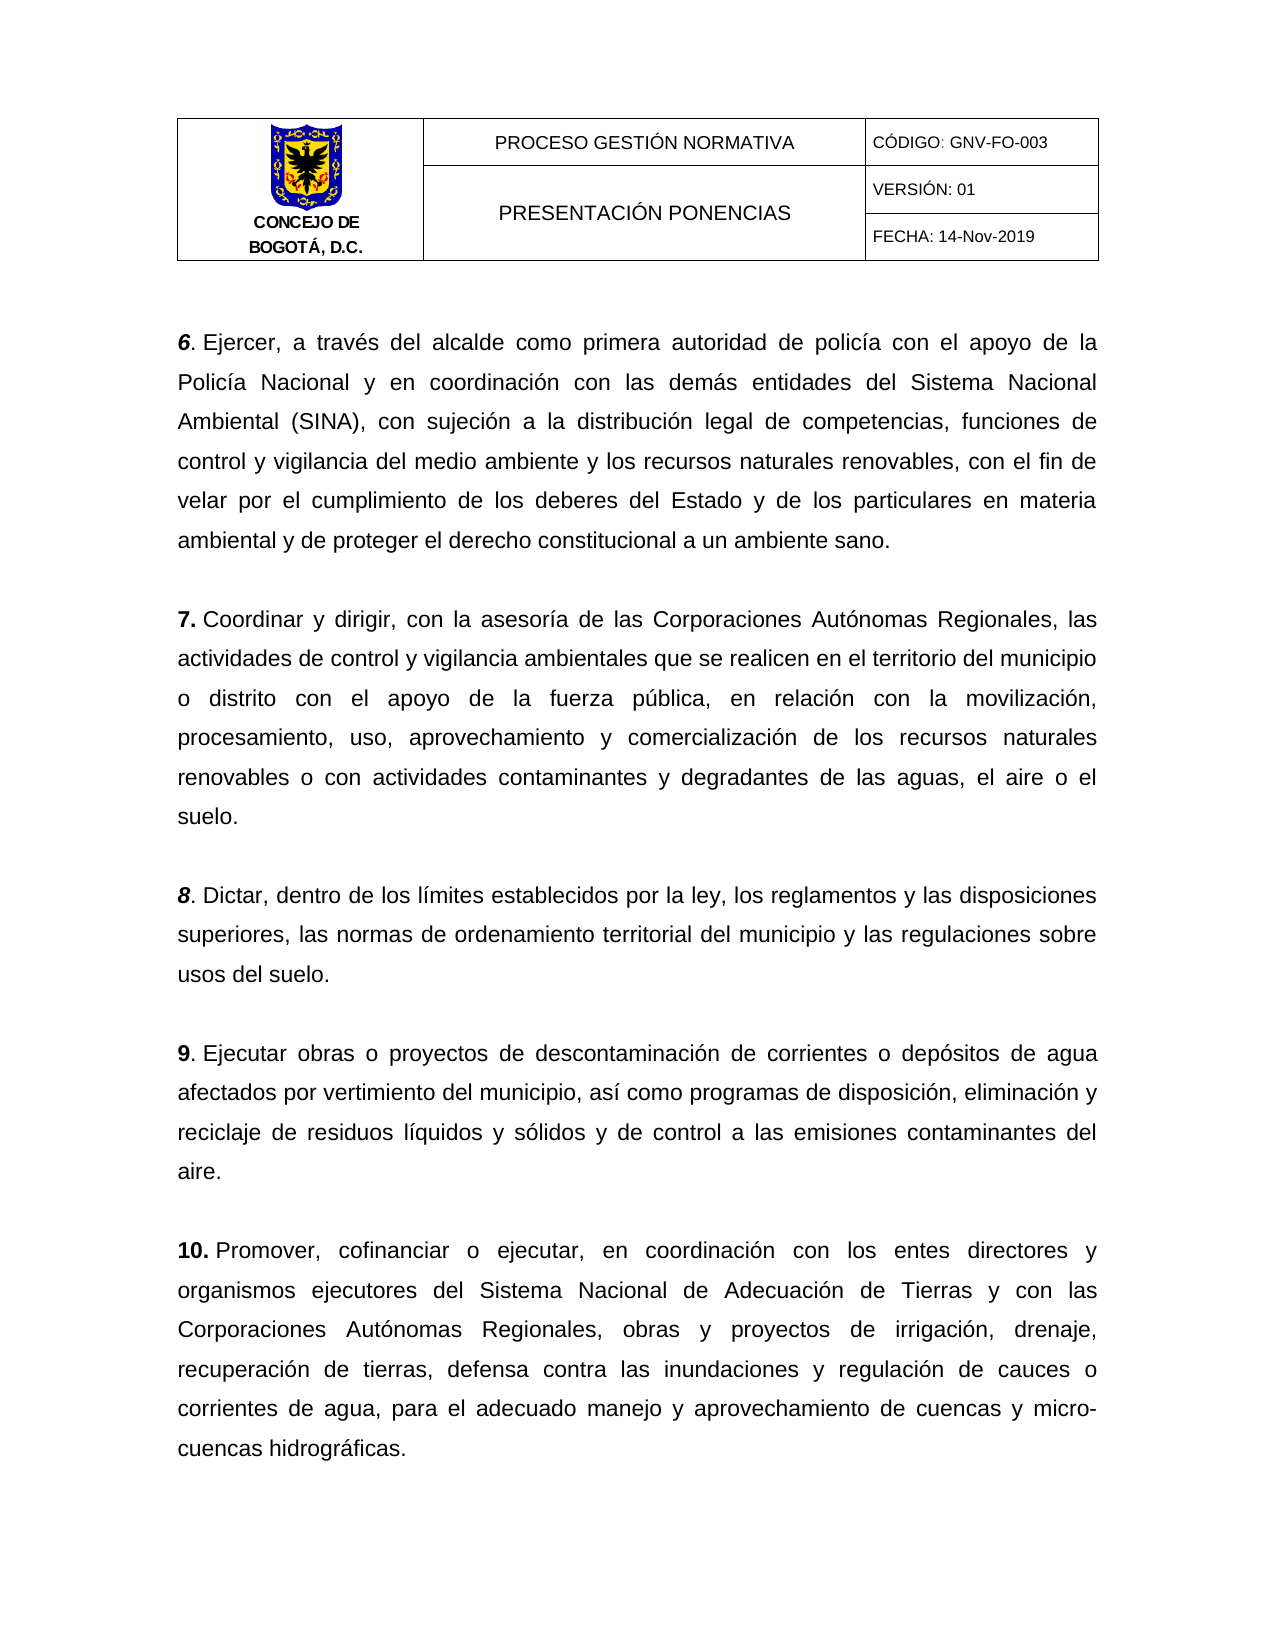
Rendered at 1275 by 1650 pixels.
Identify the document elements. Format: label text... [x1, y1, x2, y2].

text 10. Promover, cofinanciar o ejecutar, en coordinación con los entes directores y organismos ejecutores del Sistema Nacional de Adecuación de Tierras y con las Corporaciones Autónomas Regionales, obras y proyectos de irrigación, drenaje, recuperación de tierras, defensa contra las inundaciones y regulación de cauces o corrientes de agua, para el adecuado manejo y aprovechamiento de cuencas y micro-cuencas hidrográficas. [177, 1237, 1098, 1461]
text 6. Ejercer, a través del alcalde como primera autoridad de policía con el apoyo de la Policía Nacional y en coordinación con las demás entidades del Sistema Nacional Ambiental (SINA), con sujeción a la distribución legal de competencias, funciones de control y vigilancia del medio ambiente y los recursos naturales renovables, con el fin de velar por el cumplimiento de los deberes del Estado y de los particulares en materia ambiental y de proteger el derecho constitucional a un ambiente sano. [177, 329, 1098, 553]
text 9. Ejecutar obras o proyectos de descontaminación de corrientes o depósitos de agua afectados por vertimiento del municipio, así como programas de disposición, eliminación y reciclaje de residuos líquidos y sólidos y de control a las emisiones contaminantes del aire. [177, 1040, 1098, 1185]
text 7. Coordinar y dirigir, con la asesoría de las Corporaciones Autónomas Regionales, las actividades de control y vigilancia ambientales que se realicen en el territorio del municipio o distrito con el apoyo de la fuerza pública, en relación con la movilización, procesamiento, uso, aprovechamiento y comercialización de los recursos naturales renovables o con actividades contaminantes y degradantes de las aguas, el aire o el suelo. [177, 606, 1098, 829]
text 8. Dictar, dentro de los límites establecidos por la ley, los reglamentos y las disposiciones superiores, las normas de ordenamiento territorial del municipio y las regulaciones sobre usos del suelo. [177, 882, 1098, 987]
